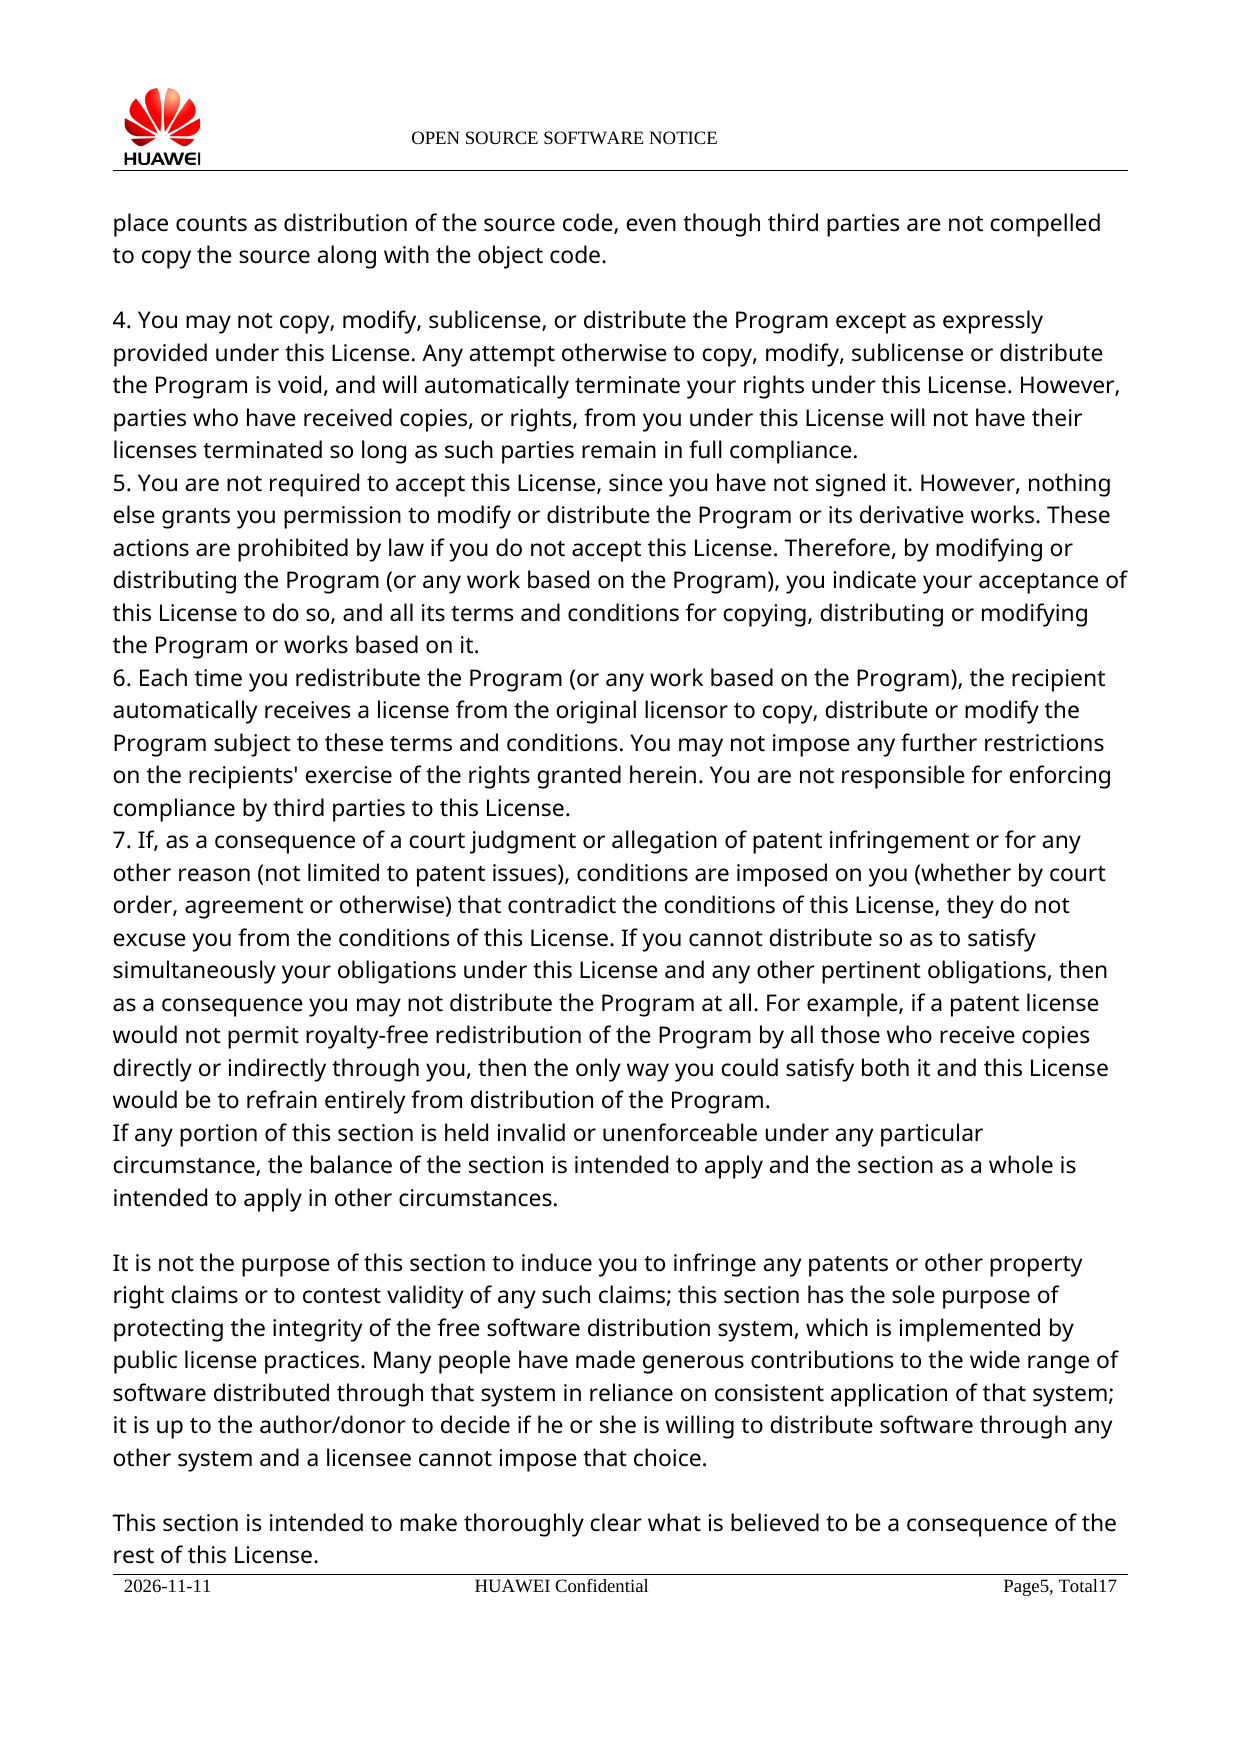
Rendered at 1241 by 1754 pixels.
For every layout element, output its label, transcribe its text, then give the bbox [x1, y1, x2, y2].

text 4. You may not copy, modify, sublicense, or distribute the Program except as expressly provided under this License. Any attempt otherwise to copy, modify, sublicense or distribute the Program is void, and will automatically terminate your rights under this License. However, parties who have received copies, or rights, from you under this License will not have their licenses terminated so long as such parties remain in full compliance. [112, 304, 1128, 466]
text This section is intended to make thoroughly clear what is believed to be a consequence of the rest of this License. [112, 1506, 1128, 1571]
picture [124, 88, 201, 165]
text If any portion of this section is held invalid or unenforceable under any particular circumstance, the balance of the section is intended to apply and the section as a whole is intended to apply in other circumstances. [112, 1116, 1128, 1214]
text 5. You are not required to accept this License, since you have not signed it. However, nothing else grants you permission to modify or distribute the Program or its derivative works. These actions are prohibited by law if you do not accept this License. Therefore, by modifying or distributing the Program (or any work based on the Program), you indicate your acceptance of this License to do so, and all its terms and conditions for copying, distributing or modifying the Program or works based on it. [112, 466, 1128, 661]
text 7. If, as a consequence of a court judgment or allegation of patent infringement or for any other reason (not limited to patent issues), conditions are imposed on you (whether by court order, agreement or otherwise) that contradict the conditions of this License, they do not excuse you from the conditions of this License. If you cannot distribute so as to satisfy simultaneously your obligations under this License and any other pertinent obligations, then as a consequence you may not distribute the Program at all. For example, if a patent license would not permit royalty-free redistribution of the Program by all those who receive copies directly or indirectly through you, then the only way you could satisfy both it and this License would be to refrain entirely from distribution of the Program. [112, 824, 1128, 1116]
text 6. Each time you redistribute the Program (or any work based on the Program), the recipient automatically receives a license from the original licensor to copy, distribute or modify the Program subject to these terms and conditions. You may not impose any further restrictions on the recipients' exercise of the rights granted herein. You are not responsible for enforcing compliance by third parties to this License. [112, 661, 1128, 824]
text It is not the purpose of this section to induce you to infringe any patents or other property right claims or to contest validity of any such claims; this section has the sole purpose of protecting the integrity of the free software distribution system, which is implemented by public license practices. Many people have made generous contributions to the wide range of software distributed through that system in reliance on consistent application of that system; it is up to the author/donor to decide if he or she is willing to distribute software through any other system and a licensee cannot impose that choice. [112, 1246, 1128, 1474]
